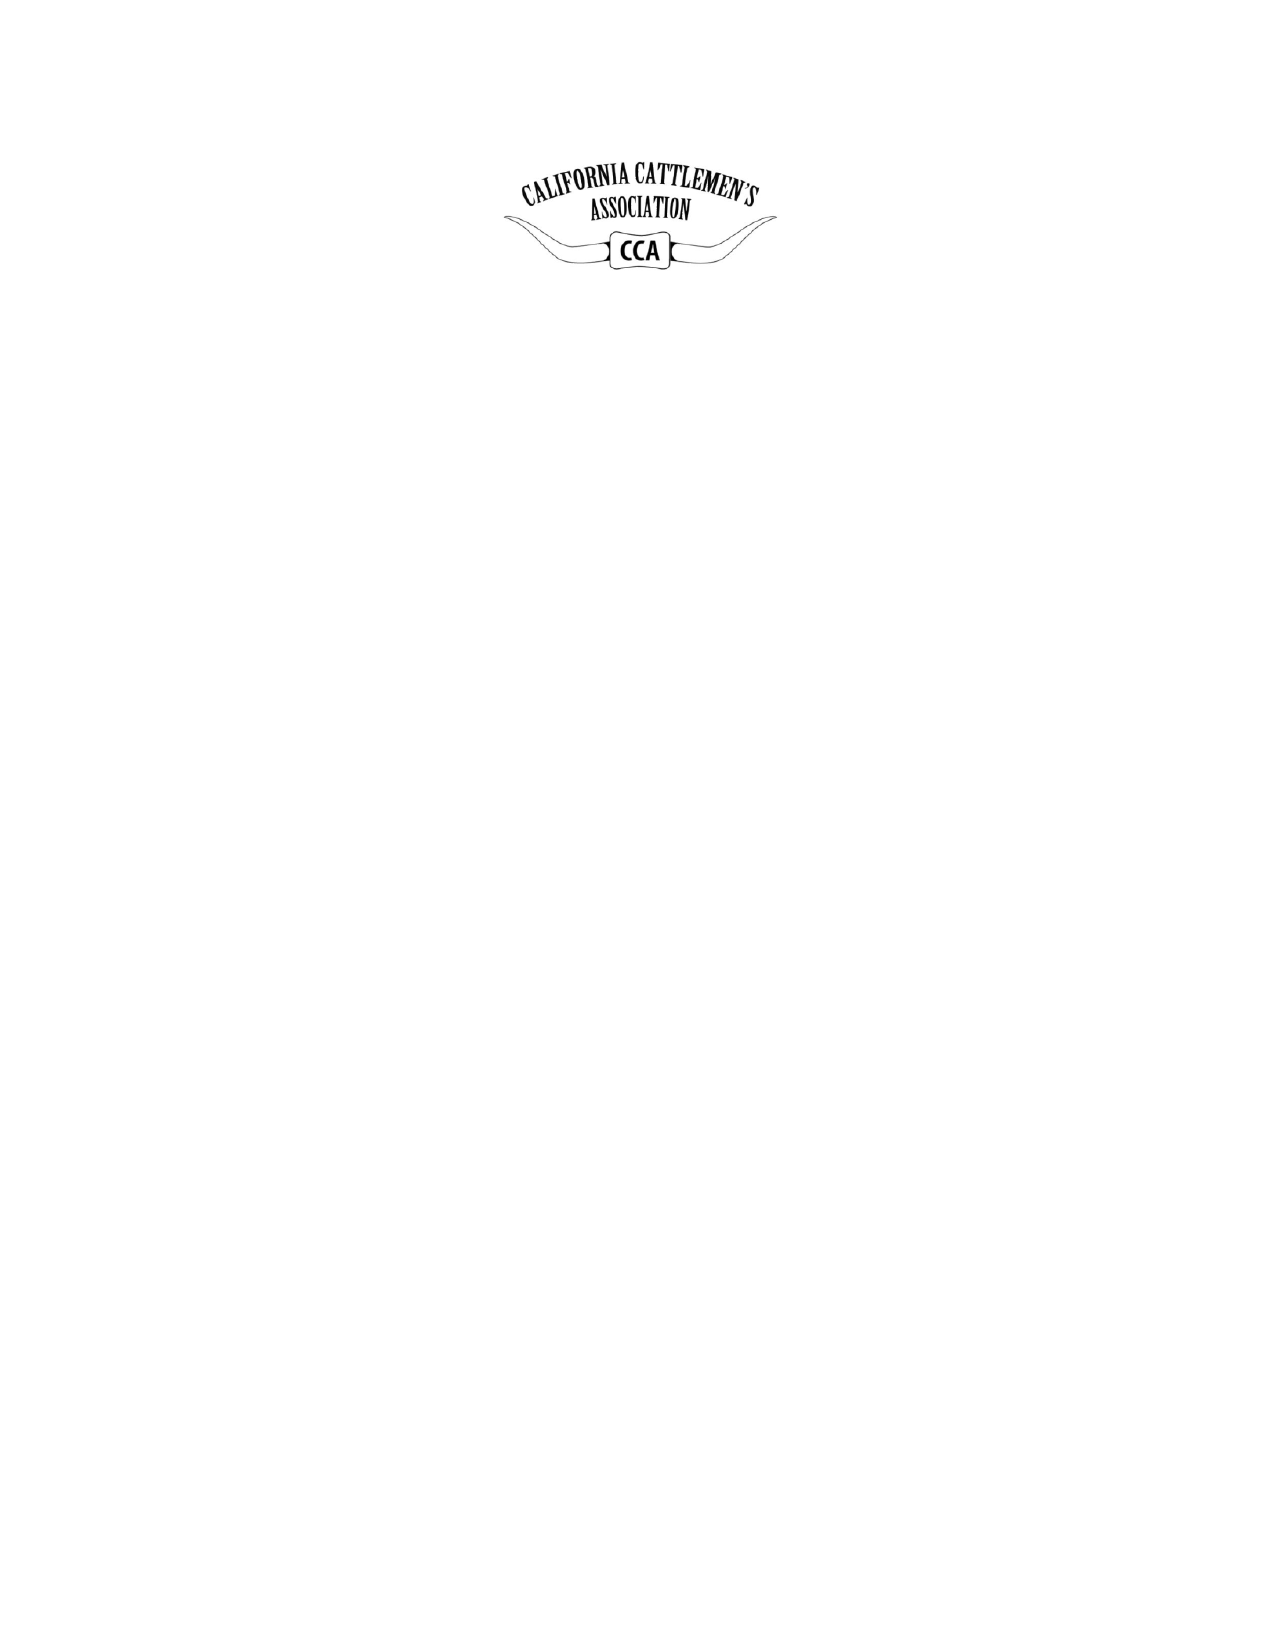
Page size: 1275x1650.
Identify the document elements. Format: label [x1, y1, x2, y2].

picture [501, 161, 780, 271]
